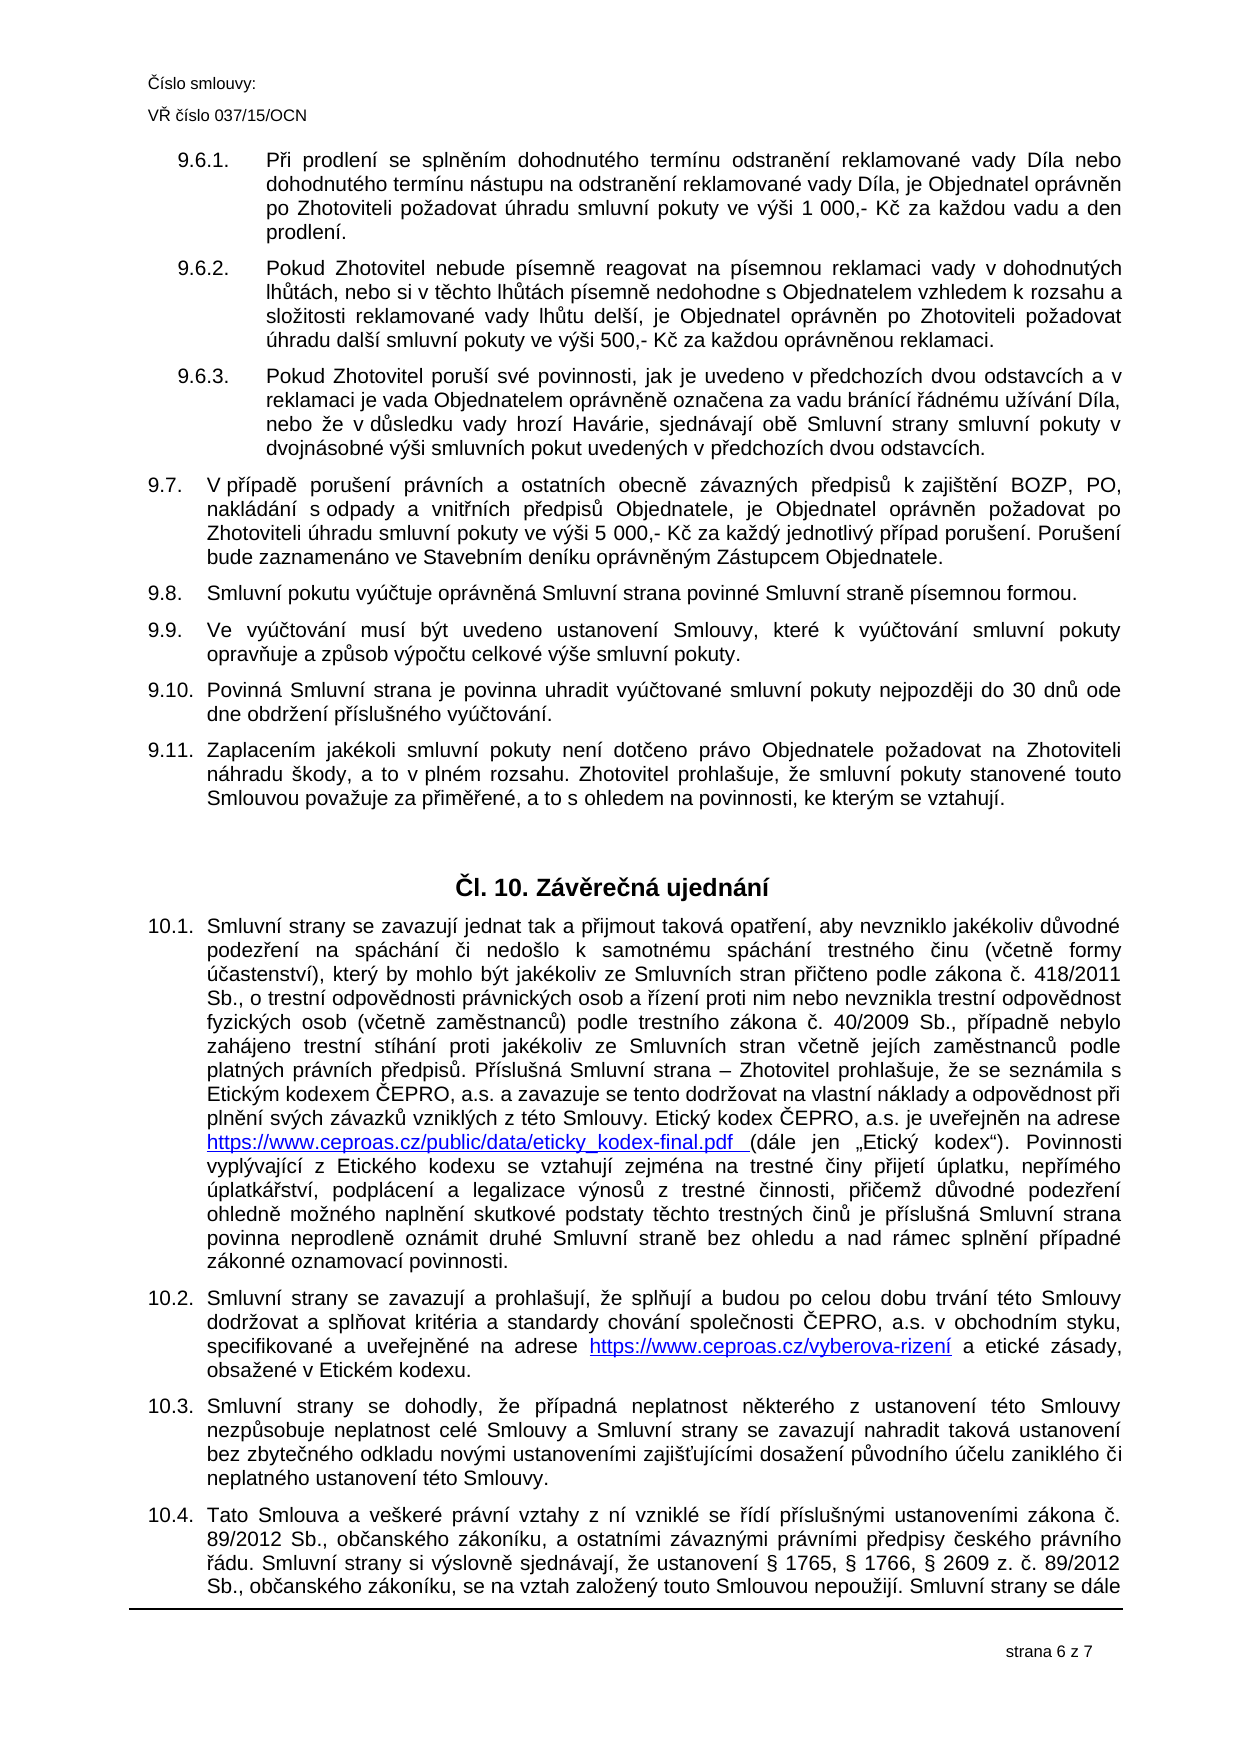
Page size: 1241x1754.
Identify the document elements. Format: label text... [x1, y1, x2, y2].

list Smluvní strany se zavazují a prohlašují, že splňují a budou po celou dobu trvání této Smlouvy dodržovat a splňovat kritéria a standardy chování společnosti ČEPRO, a.s. v obchodním styku, specifikované a uveřejněné na adrese https://www.ceproas.cz/vyberova-rizení a etické zásady, obsažené v Etickém kodexu. [148, 1286, 1122, 1382]
list Smluvní strany se dohodly, že případná neplatnost některého z ustanovení této Smlouvy nezpůsobuje neplatnost celé Smlouvy a Smluvní strany se zavazují nahradit taková ustanovení bez zbytečného odkladu novými ustanoveními zajišťujícími dosažení původního účelu zaniklého či neplatného ustanovení této Smlouvy. [148, 1394, 1122, 1490]
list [148, 1502, 1122, 1598]
text Smluvní pokutu vyúčtuje oprávněná Smluvní strana povinné Smluvní straně písemnou formou. [148, 581, 1122, 605]
list Smluvní strany se zavazují jednat tak a přijmout taková opatření, aby nevzniklo jakékoliv důvodné podezření na spáchání či nedošlo k samotnému spáchání trestného činu (včetně formy účastenství), který by mohlo být jakékoliv ze Smluvních stran přičteno podle zákona č. 418/2011 Sb., o trestní odpovědnosti právnických osob a řízení proti nim nebo nevznikla trestní odpovědnost fyzických osob (včetně zaměstnanců) podle trestního zákona č. 40/2009 Sb., případně nebylo zahájeno trestní stíhání proti jakékoliv ze Smluvních stran včetně jejích zaměstnanců podle platných právních předpisů. Příslušná Smluvní strana – Zhotovitel prohlašuje, že se seznámila s Etickým kodexem ČEPRO, a.s. a zavazuje se tento dodržovat na vlastní náklady a odpovědnost při plnění svých závazků vzniklých z této Smlouvy. Etický kodex ČEPRO, a.s. je uveřejněn na adrese https://www.ceproas.cz/public/data/eticky_kodex-final.pdf (dále jen „Etický kodex“). Povinnosti vyplývající z Etického kodexu se vztahují zejména na trestné činy přijetí úplatku, nepřímého úplatkářství, podplácení a legalizace výnosů z trestné činnosti, přičemž důvodné podezření ohledně možného naplnění skutkové podstaty těchto trestných činů je příslušná Smluvní strana povinna neprodleně oznámit druhé Smluvní straně bez ohledu a nad rámec splnění případné zákonné oznamovací povinnosti. [148, 914, 1122, 1273]
text Pokud Zhotovitel poruší své povinnosti, jak je uvedeno v předchozích dvou odstavcích a v reklamaci je vada Objednatelem oprávněně označena za vadu bránící řádnému užívání Díla, nebo že v důsledku vady hrozí Havárie, sjednávají obě Smluvní strany smluvní pokuty v dvojnásobné výši smluvních pokut uvedených v předchozích dvou odstavcích. [177, 364, 1122, 460]
text V případě porušení právních a ostatních obecně závazných předpisů k zajištění BOZP, PO, nakládání s odpady a vnitřních předpisů Objednatele, je Objednatel oprávněn požadovat po Zhotoviteli úhradu smluvní pokuty ve výši 5 000,- Kč za každý jednotlivý případ porušení. Porušení bude zaznamenáno ve Stavebním deníku oprávněným Zástupcem Objednatele. [148, 473, 1122, 568]
text Při prodlení se splněním dohodnutého termínu odstranění reklamované vady Díla nebo dohodnutého termínu nástupu na odstranění reklamované vady Díla, je Objednatel oprávněn po Zhotoviteli požadovat úhradu smluvní pokuty ve výši 1 000,- Kč za každou vadu a den prodlení. [177, 148, 1122, 243]
text Ve vyúčtování musí být uvedeno ustanovení Smlouvy, které k vyúčtování smluvní pokuty opravňuje a způsob výpočtu celkové výše smluvní pokuty. [148, 617, 1122, 665]
list Zaplacením jakékoli smluvní pokuty není dotčeno právo Objednatele požadovat na Zhotoviteli náhradu škody, a to v plném rozsahu. Zhotovitel prohlašuje, že smluvní pokuty stanovené touto Smlouvou považuje za přiměřené, a to s ohledem na povinnosti, ke kterým se vztahují. [148, 738, 1122, 810]
text Závěrečná ujednání [102, 873, 1122, 901]
text Pokud Zhotovitel nebude písemně reagovat na písemnou reklamaci vady v dohodnutých lhůtách, nebo si v těchto lhůtách písemně nedohodne s Objednatelem vzhledem k rozsahu a složitosti reklamované vady lhůtu delší, je Objednatel oprávněn po Zhotoviteli požadovat úhradu další smluvní pokuty ve výši 500,- Kč za každou oprávněnou reklamaci. [177, 256, 1122, 352]
text Povinná Smluvní strana je povinna uhradit vyúčtované smluvní pokuty nejpozději do 30 dnů ode dne obdržení příslušného vyúčtování. [148, 678, 1122, 726]
